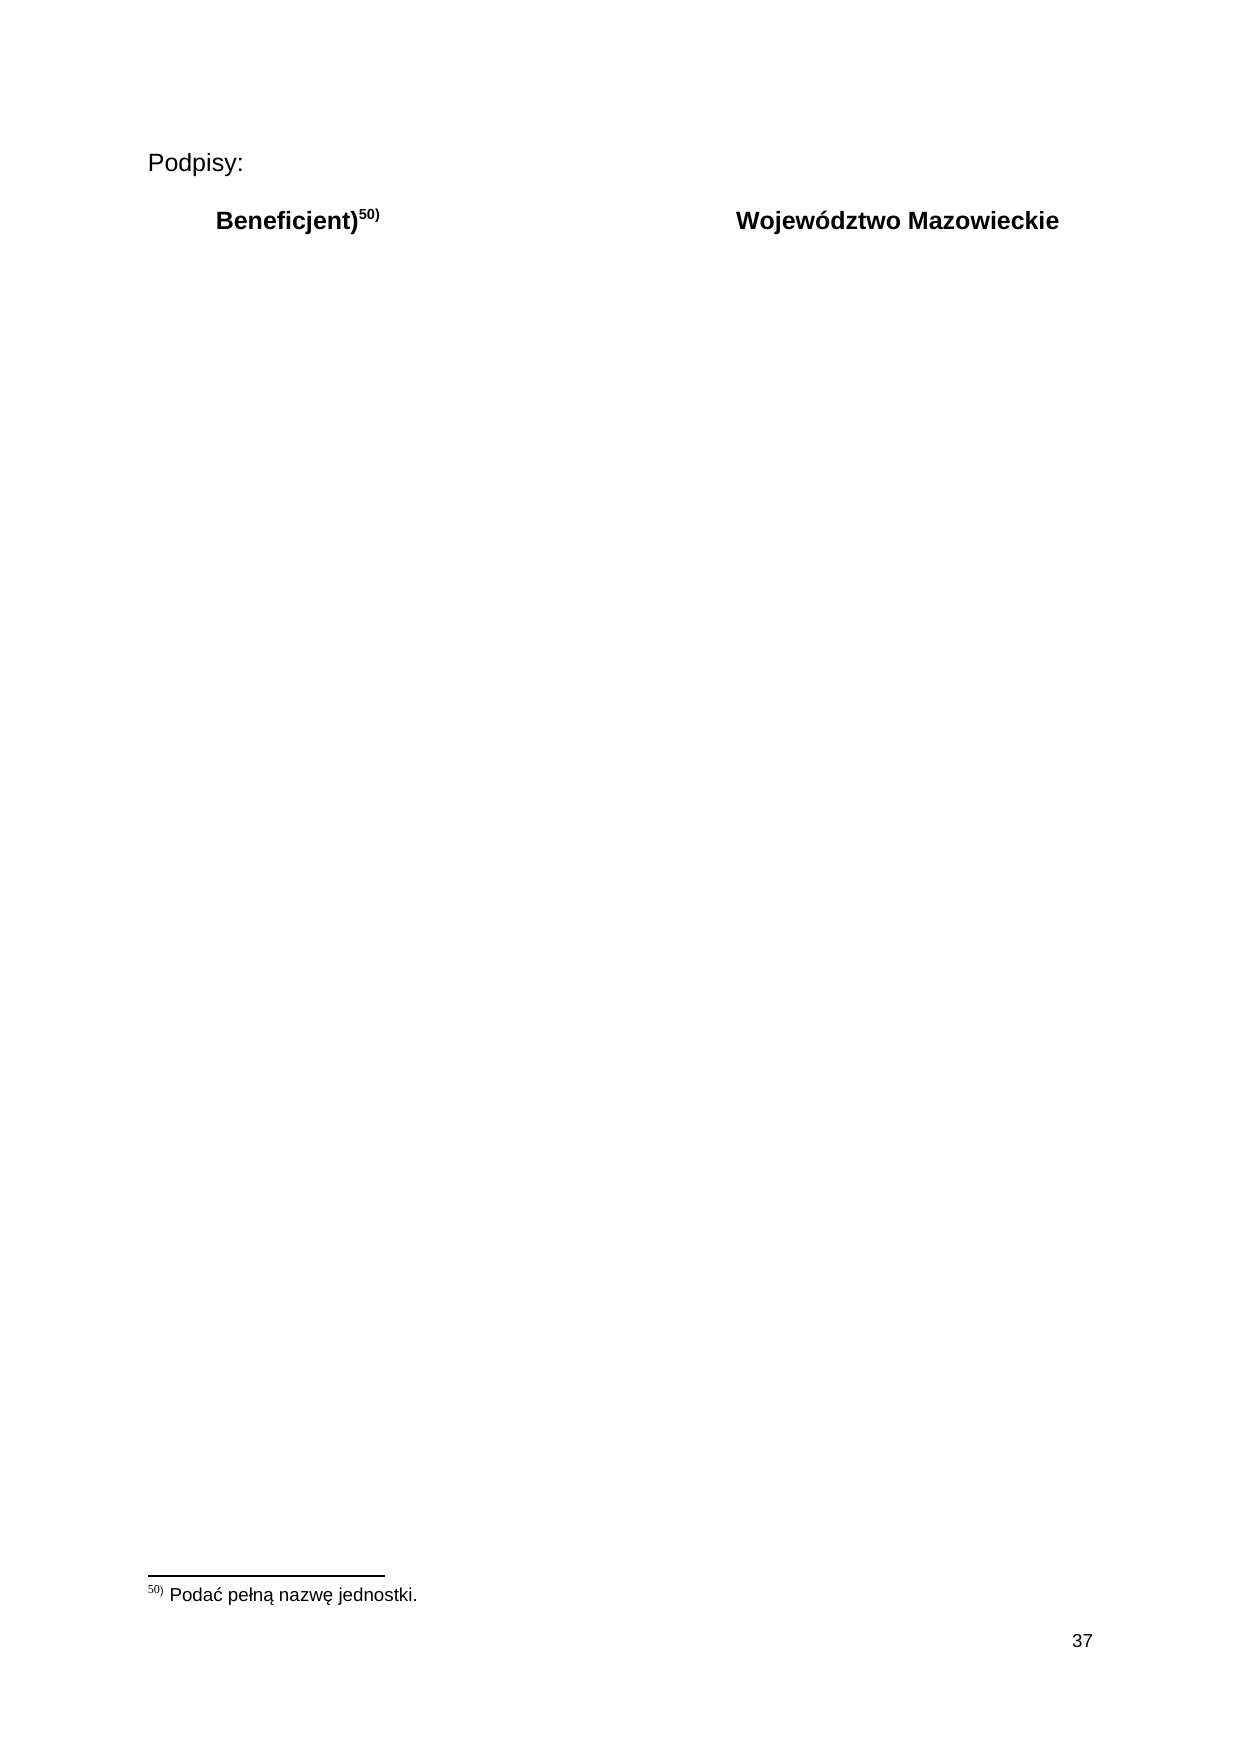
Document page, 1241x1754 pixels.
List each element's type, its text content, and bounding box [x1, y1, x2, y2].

text Beneficjent)) Województwo Mazowieckie [148, 206, 1093, 234]
text Podpisy: [148, 148, 1093, 176]
